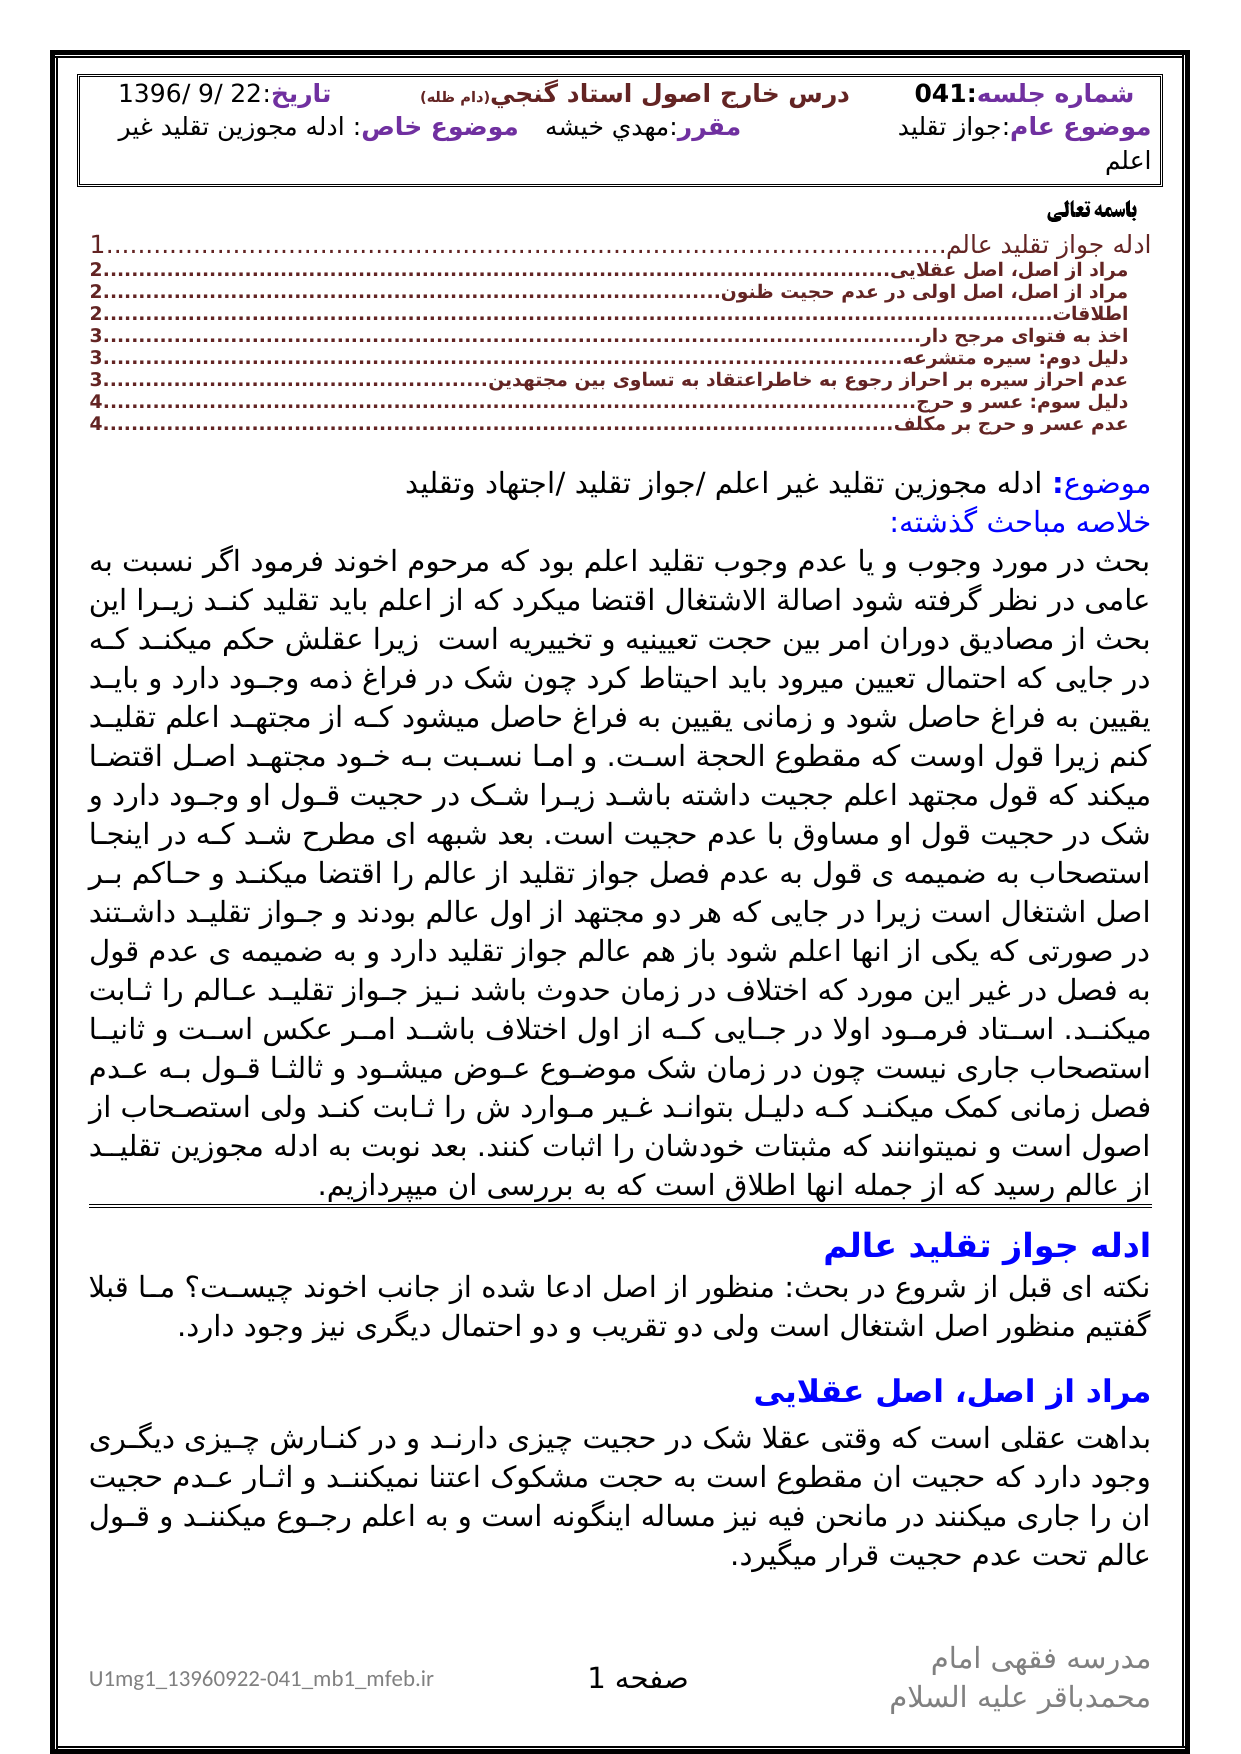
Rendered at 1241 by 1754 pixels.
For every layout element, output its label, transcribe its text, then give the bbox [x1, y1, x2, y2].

text دلیل دوم: سیره متشرعه 3 [89, 347, 1128, 369]
text بداهت عقلی است که وقتی عقلا شک در حجیت چیزی دارند و در کنارش چیزی دیگری وجود دارد که حجیت ان مقطوع است به حجت مشکوک اعتنا نمیکنند و اثار عدم حجیت ان را جاری میکنند در مانحن فیه نیز مساله اینگونه است و به اعلم رجوع میکنند و قول عالم تحت عدم حجیت قرار میگیرد. [89, 1422, 1152, 1572]
text اخذ به فتوای مرجح دار 3 [89, 325, 1128, 347]
text مراد از اصل، اصل عقلایی 2 [89, 259, 1128, 281]
text اطلاقات 2 [89, 303, 1128, 325]
text نکته ای قبل از شروع در بحث: منظور از اصل ادعا شده از جانب اخوند چیست؟ ما قبلا گفتیم منظور اصل اشتغال است ولی دو تقریب و دو احتمال دیگری نیز وجود دارد. [89, 1271, 1152, 1343]
text خلاصه مباحث گذشته: [89, 506, 1152, 539]
text عدم احراز سیره بر احراز رجوع به خاطراعتقاد به تساوی بین مجتهدین 3 [89, 369, 1128, 391]
text دلیل سوم: عسر و حرج 4 [89, 391, 1128, 412]
subtitle ادله جواز تقلید عالم [89, 1226, 1152, 1265]
subtitle مراد از اصل، اصل عقلایی [89, 1373, 1152, 1410]
picture [1032, 190, 1152, 231]
text بحث در مورد وجوب و یا عدم وجوب تقلید اعلم بود که مرحوم اخوند فرمود اگر نسبت به عامی در نظر گرفته شود اصالة الاشتغال اقتضا میکرد که از اعلم باید تقلید کند زیرا این بحث از مصادیق دوران امر بین حجت تعیینیه و تخییریه است زیرا عقلش حکم میکند که در جایی که احتمال تعیین میرود باید احیتاط کرد چون شک در فراغ ذمه وجود دارد و باید یقیین به فراغ حاصل شود و زمانی یقیین به فراغ حاصل میشود که از مجتهد اعلم تقلید کنم زیرا قول اوست که مقطوع الحجة است. و اما نسبت به خود مجتهد اصل اقتضا میکند که قول مجتهد اعلم ججیت داشته باشد زیرا شک در حجیت قول او وجود دارد و شک در حجیت قول او مساوق با عدم حجیت است. بعد شبهه ای مطرح شد که در اینجا استصحاب به ضمیمه ی قول به عدم فصل جواز تقلید از عالم را اقتضا میکند و حاکم بر اصل اشتغال است زیرا در جایی که هر دو مجتهد از اول عالم بودند و جواز تقلید داشتند در صورتی که یکی از انها اعلم شود باز هم عالم جواز تقلید دارد و به ضمیمه ی عدم قول به فصل در غیر این مورد که اختلاف در زمان حدوث باشد نیز جواز تقلید عالم را ثابت میکند. استاد فرمود اولا در جایی که از اول اختلاف باشد امر عکس است و ثانیا استصحاب جاری نیست چون در زمان شک موضوع عوض میشود و ثالثا قول به عدم فصل زمانی کمک میکند که دلیل بتواند غیر موارد ش را ثابت کند ولی استصحاب از اصول است و نمیتوانند که مثبتات خودشان را اثبات کنند. بعد نوبت به ادله مجوزین تقلید از عالم رسید که از جمله انها اطلاق است که به بررسی ان میپردازیم. [89, 544, 1152, 1204]
text مراد از اصل، اصل اولی در عدم حجیت ظنون 2 [89, 281, 1128, 303]
text موضوع: ادله مجوزین تقلید غیر اعلم /جواز تقلید /اجتهاد وتقلید [89, 467, 1152, 501]
text ادله جواز تقلید عالم 1 [89, 230, 1152, 259]
text عدم عسر و حرج بر مکلف 4 [89, 412, 1128, 434]
